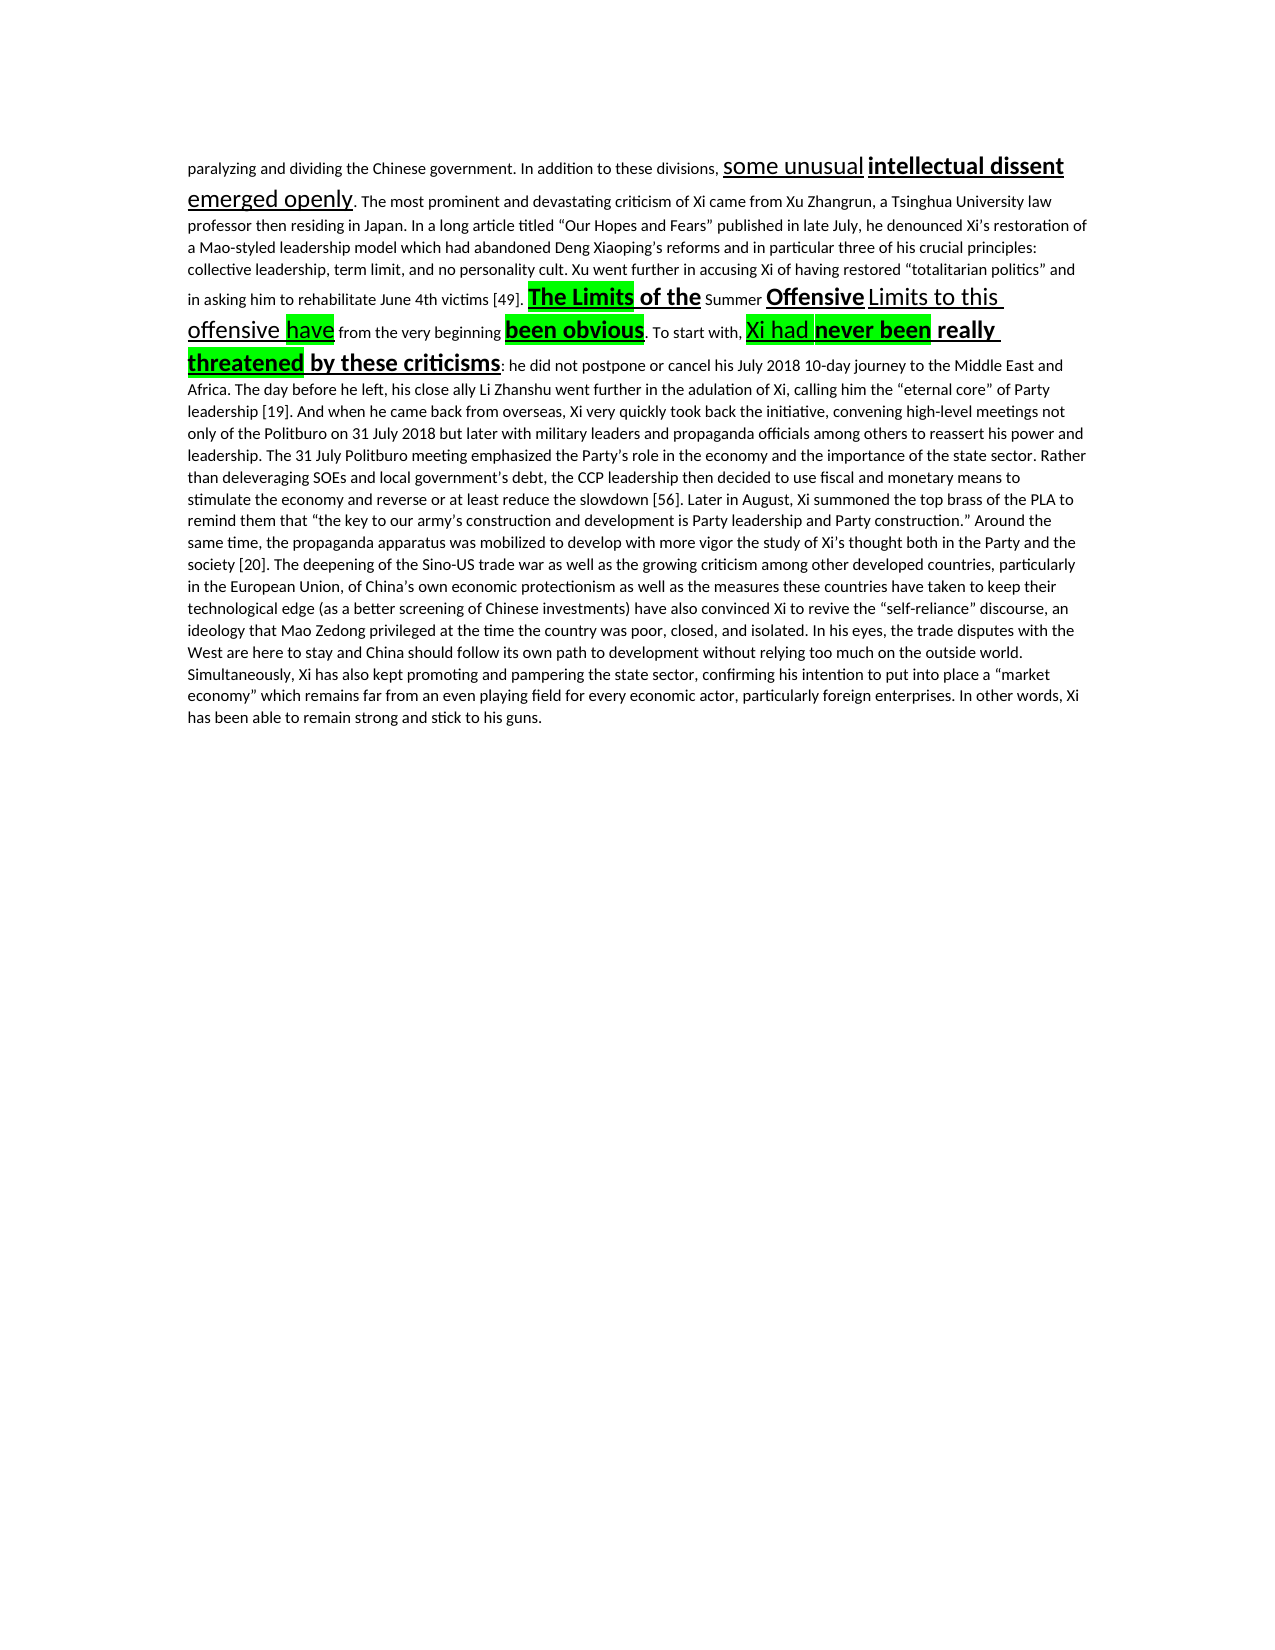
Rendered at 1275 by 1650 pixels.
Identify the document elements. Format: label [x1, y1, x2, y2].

text [187, 150, 1087, 728]
